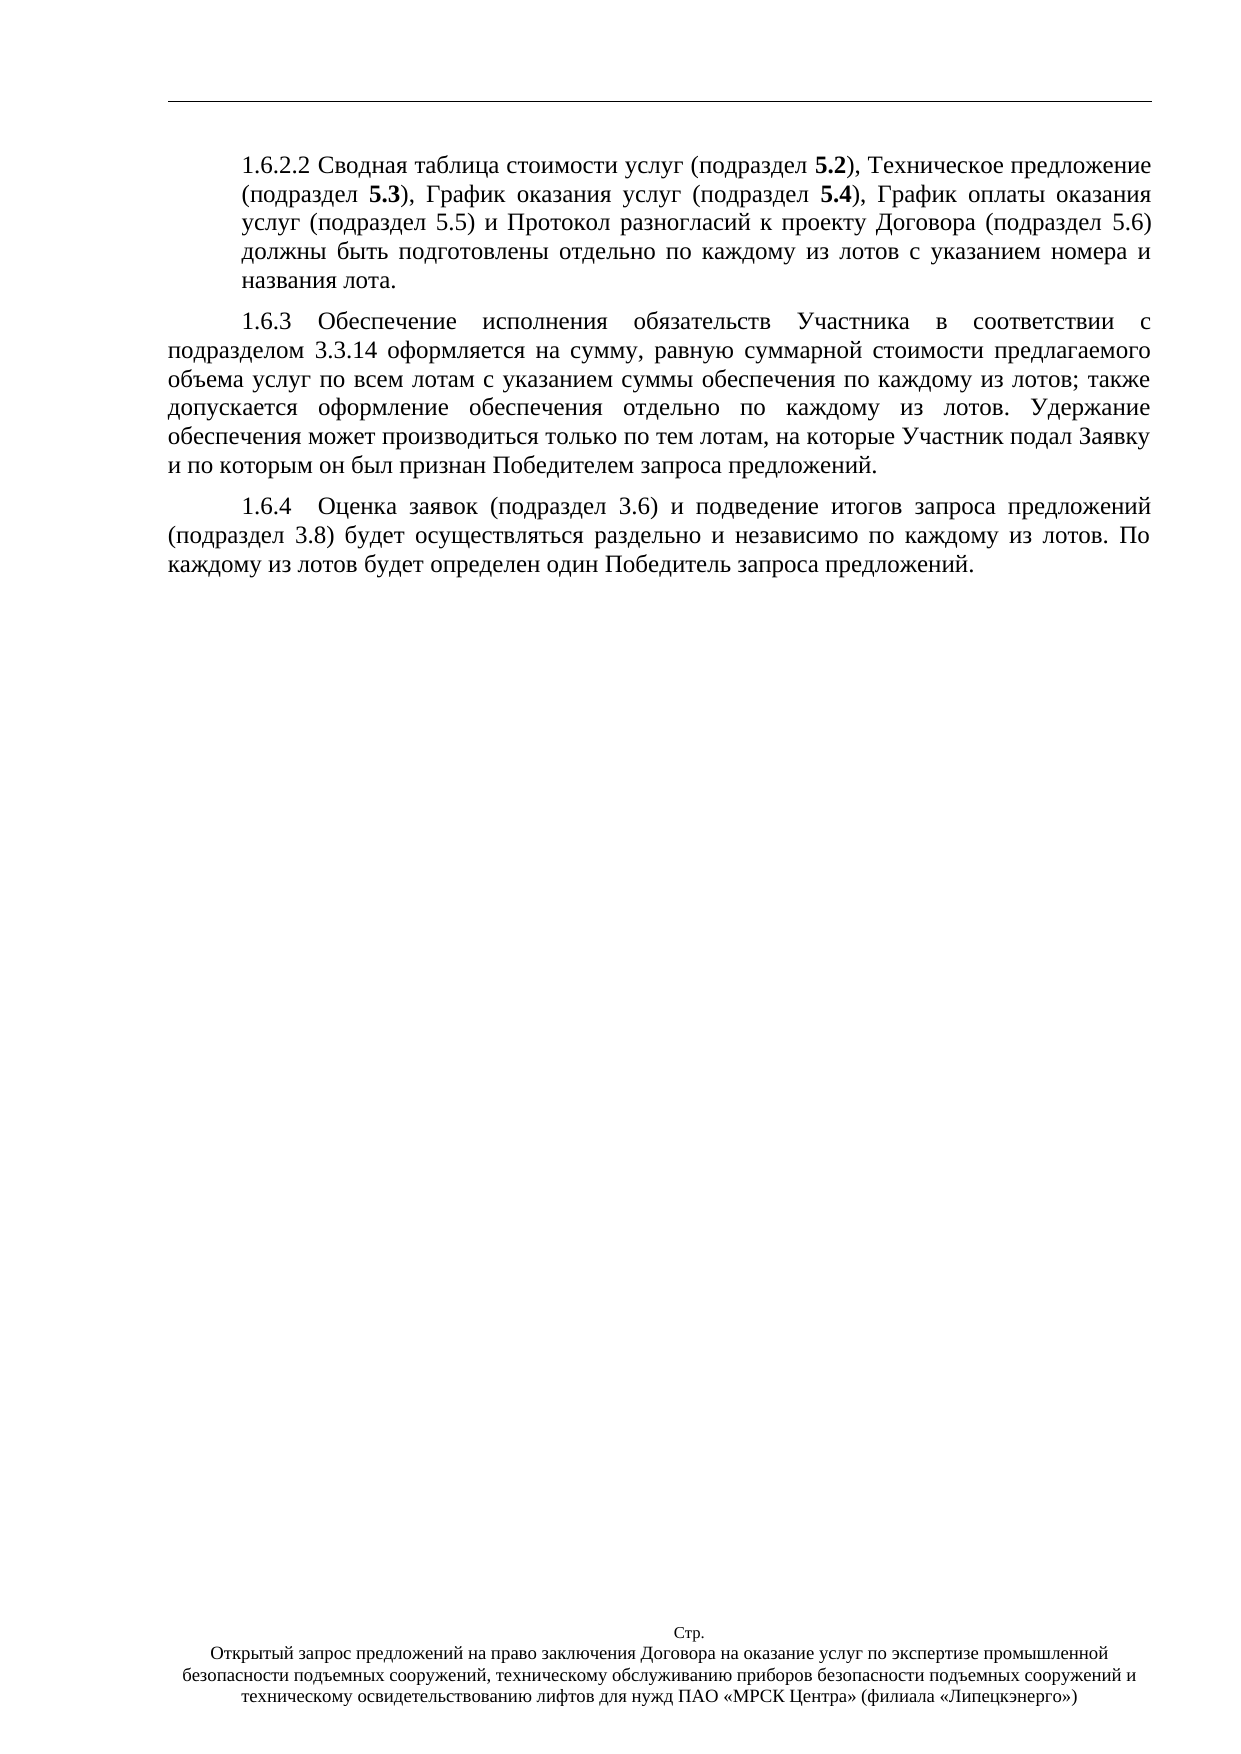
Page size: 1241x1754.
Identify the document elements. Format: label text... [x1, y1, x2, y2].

subtitle Оценка заявок (подраздел 3.6) и подведение итогов запроса предложений (подраздел 3.8) будет осуществляться раздельно и независимо по каждому из лотов. По каждому из лотов будет определен один Победитель запроса предложений. [168, 491, 1152, 577]
subtitle Обеспечение исполнения обязательств Участника в соответствии с подразделом 3.3.14 оформляется на сумму, равную суммарной стоимости предлагаемого объема услуг по всем лотам с указанием суммы обеспечения по каждому из лотов; также допускается оформление обеспечения отдельно по каждому из лотов. Удержание обеспечения может производиться только по тем лотам, на которые Участник подал Заявку и по которым он был признан Победителем запроса предложений. [168, 306, 1152, 479]
subtitle Сводная таблица стоимости услуг (подраздел 5.2), Техническое предложение (подраздел 5.3), График оказания услуг (подраздел 5.4), График оплаты оказания услуг (подраздел 5.5) и Протокол разногласий к проекту Договора (подраздел 5.6) должны быть подготовлены отдельно по каждому из лотов с указанием номера и названия лота. [241, 150, 1152, 294]
